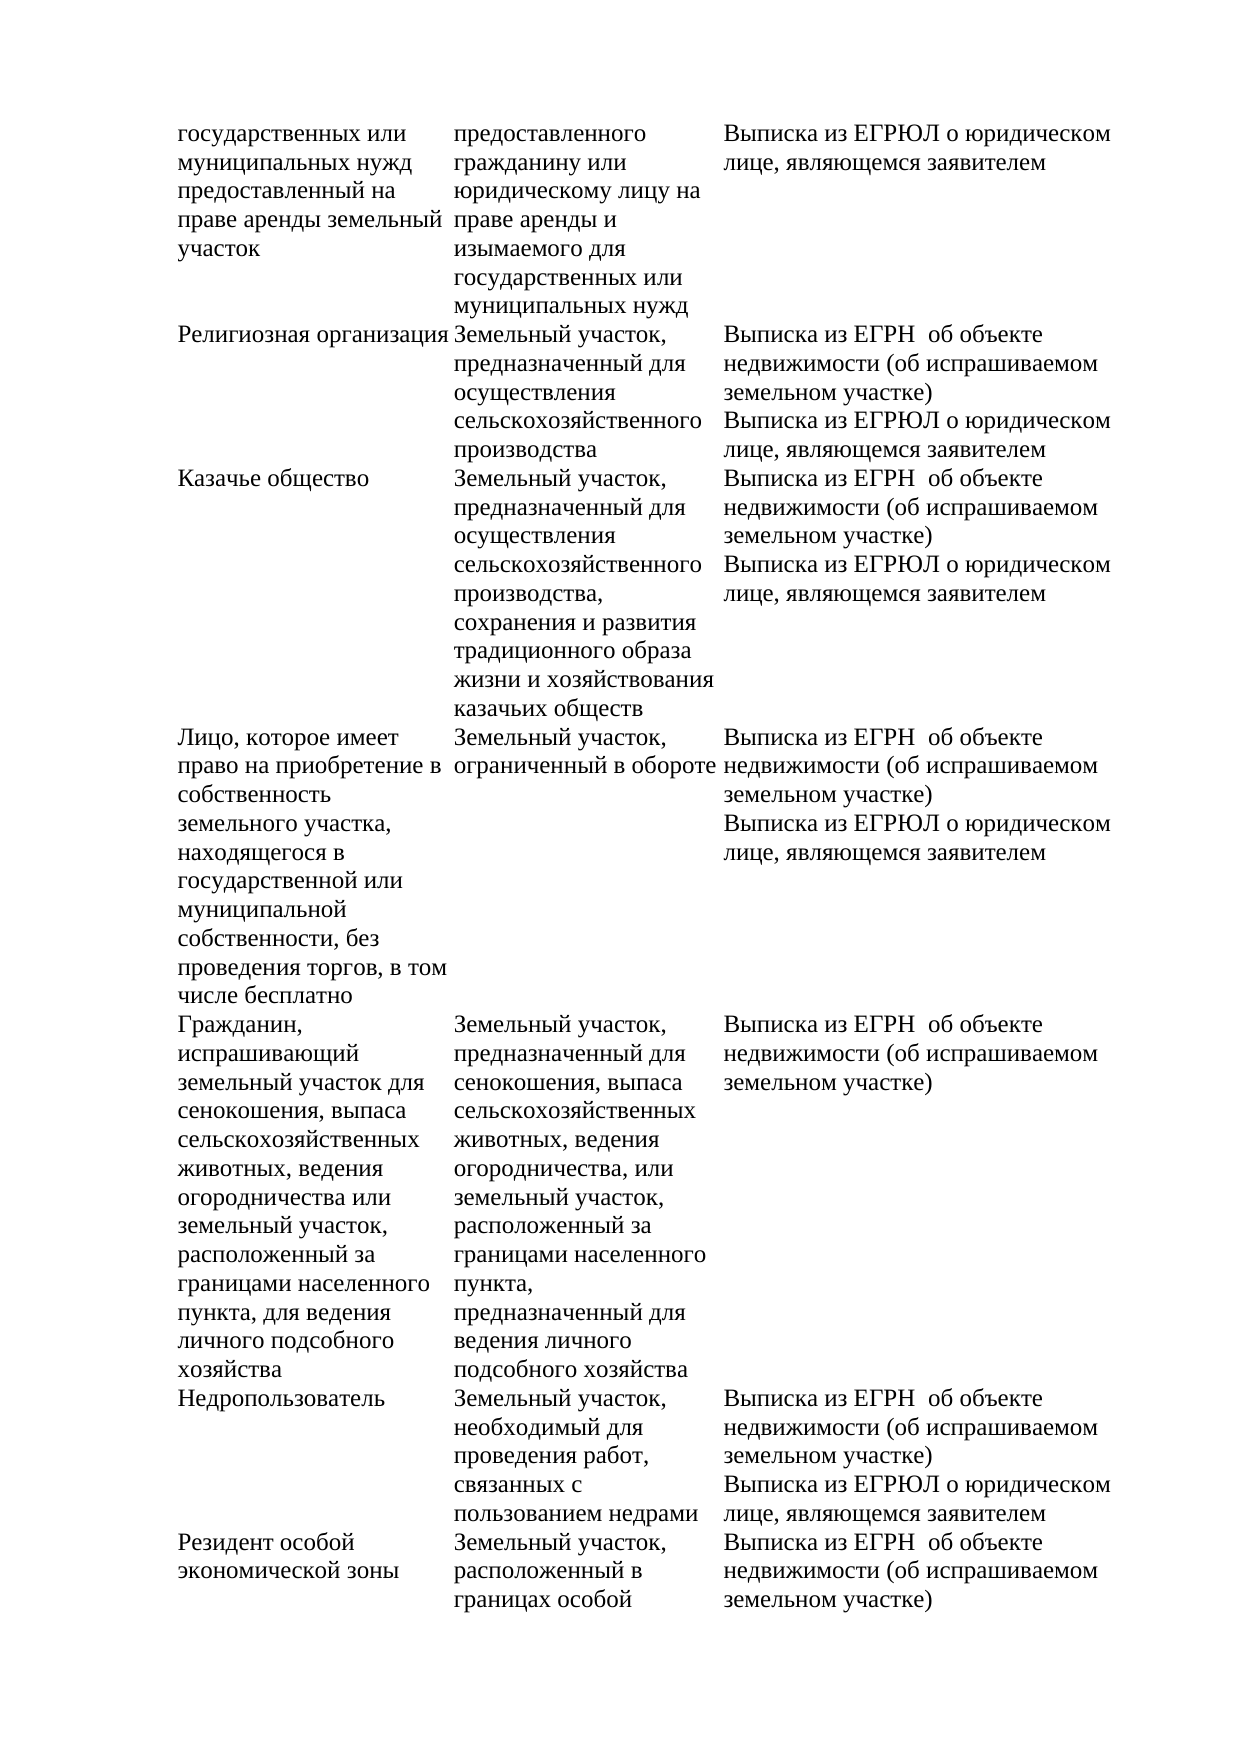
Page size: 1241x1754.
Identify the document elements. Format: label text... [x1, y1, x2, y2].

table_cell Земельный участок, ограниченный в обороте [454, 722, 723, 1009]
table_cell Выписка из ЕГРЮЛ о юридическом лице, являющемся заявителем [723, 808, 1152, 1009]
table_cell Выписка из ЕГРН об объекте недвижимости (об испрашиваемом земельном участке) [723, 319, 1152, 406]
table_cell Лицо, которое имеет право на приобретение в собственность земельного участка, находящегося в государственной или муниципальной собственности, без проведения торгов, в том числе бесплатно [177, 722, 453, 1009]
table_cell Выписка из ЕГРН об объекте недвижимости (об испрашиваемом земельном участке) [723, 463, 1152, 549]
table_cell Земельный участок, предназначенный для осуществления сельскохозяйственного производства [454, 319, 723, 463]
table_cell Гражданин, испрашивающий земельный участок для сенокошения, выпаса сельскохозяйственных животных, ведения огородничества или земельный участок, расположенный за границами населенного пункта, для ведения личного подсобного хозяйства [177, 1009, 453, 1383]
table_cell Выписка из ЕГРН об объекте недвижимости (об испрашиваемом земельном участке) [723, 1527, 1152, 1613]
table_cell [454, 1527, 723, 1613]
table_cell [177, 118, 453, 319]
table_cell Выписка из ЕГРН об объекте недвижимости (об испрашиваемом земельном участке) [723, 722, 1152, 808]
table_cell Земельный участок, необходимый для проведения работ, связанных с пользованием недрами [454, 1383, 723, 1527]
table_cell Земельный участок, предназначенный для осуществления сельскохозяйственного производства, сохранения и развития традиционного образа жизни и хозяйствования казачьих обществ [454, 463, 723, 722]
table_cell Земельный участок, предназначенный для сенокошения, выпаса сельскохозяйственных животных, ведения огородничества, или земельный участок, расположенный за границами населенного пункта, предназначенный для ведения личного подсобного хозяйства [454, 1009, 723, 1383]
table_cell Религиозная организация [177, 319, 453, 463]
table_cell Выписка из ЕГРН об объекте недвижимости (об испрашиваемом земельном участке) [723, 1383, 1152, 1469]
table_cell Выписка из ЕГРЮЛ о юридическом лице, являющемся заявителем [723, 1469, 1152, 1527]
table_cell Выписка из ЕГРЮЛ о юридическом лице, являющемся заявителем [723, 549, 1152, 722]
table_cell Выписка из ЕГРЮЛ о юридическом лице, являющемся заявителем [723, 118, 1152, 319]
table_cell Казачье общество [177, 463, 453, 722]
table_cell Недропользователь [177, 1383, 453, 1527]
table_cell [177, 1527, 453, 1613]
table_cell Выписка из ЕГРЮЛ о юридическом лице, являющемся заявителем [723, 406, 1152, 463]
table_cell Выписка из ЕГРН об объекте недвижимости (об испрашиваемом земельном участке) [723, 1009, 1152, 1383]
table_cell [454, 118, 723, 319]
